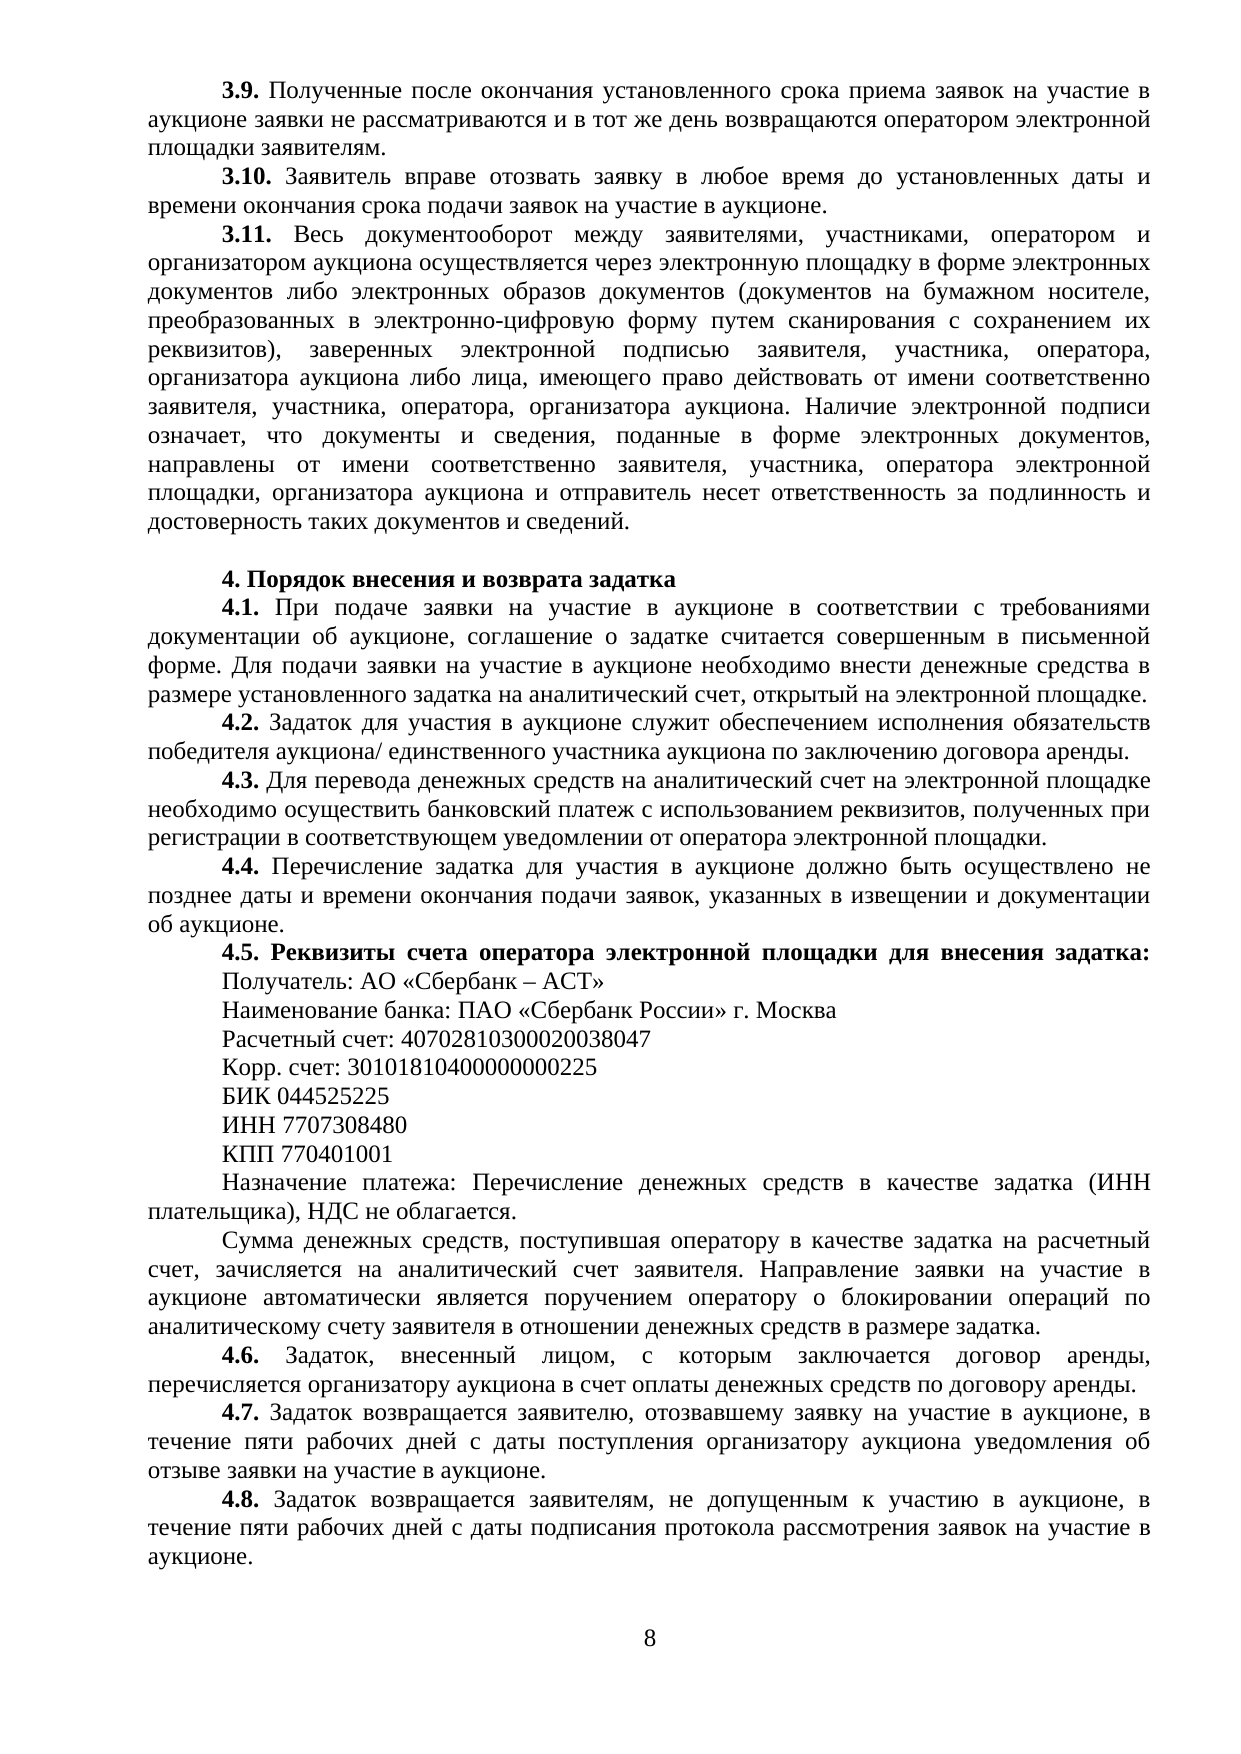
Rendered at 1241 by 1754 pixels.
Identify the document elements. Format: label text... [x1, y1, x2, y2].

text 4.5. Реквизиты счета оператора электронной площадки для внесения задатка: Получатель: АО «Сбербанк – АСТ» [222, 937, 1152, 995]
text Корр. счет: 30101810400000000225 [148, 1052, 1152, 1081]
text БИК 044525225 [148, 1081, 1152, 1110]
text 4.6. Задаток, внесенный лицом, с которым заключается договор аренды, перечисляется организатору аукциона в счет оплаты денежных средств по договору аренды. [148, 1340, 1152, 1397]
text 3.11. Весь документооборот между заявителями, участниками, оператором и организатором аукциона осуществляется через электронную площадку в форме электронных документов либо электронных образов документов (документов на бумажном носителе, преобразованных в электронно-цифровую форму путем сканирования с сохранением их реквизитов), заверенных электронной подписью заявителя, участника, оператора, организатора аукциона либо лица, имеющего право действовать от имени соответственно заявителя, участника, оператора, организатора аукциона. Наличие электронной подписи означает, что документы и сведения, поданные в форме электронных документов, направлены от имени соответственно заявителя, участника, оператора электронной площадки, организатора аукциона и отправитель несет ответственность за подлинность и достоверность таких документов и сведений. [148, 219, 1152, 535]
text 4.8. Задаток возвращается заявителям, не допущенным к участию в аукционе, в течение пяти рабочих дней с даты подписания протокола рассмотрения заявок на участие в аукционе. [148, 1484, 1152, 1570]
text 4.3. Для перевода денежных средств на аналитический счет на электронной площадке необходимо осуществить банковский платеж с использованием реквизитов, полученных при регистрации в соответствующем уведомлении от оператора электронной площадки. [148, 765, 1152, 851]
text Расчетный счет: 40702810300020038047 [148, 1024, 1152, 1052]
text 3.9. Полученные после окончания установленного срока приема заявок на участие в аукционе заявки не рассматриваются и в тот же день возвращаются оператором электронной площадки заявителям. [148, 75, 1152, 161]
text 4.2. Задаток для участия в аукционе служит обеспечением исполнения обязательств победителя аукциона/ единственного участника аукциона по заключению договора аренды. [148, 707, 1152, 765]
text 4.4. Перечисление задатка для участия в аукционе должно быть осуществлено не позднее даты и времени окончания подачи заявок, указанных в извещении и документации об аукционе. [148, 851, 1152, 937]
text КПП 770401001 [148, 1139, 1152, 1167]
text ИНН 7707308480 [148, 1110, 1152, 1139]
text 3.10. Заявитель вправе отозвать заявку в любое время до установленных даты и времени окончания срока подачи заявок на участие в аукционе. [148, 161, 1152, 219]
text Наименование банка: ПАО «Сбербанк России» г. Москва [148, 995, 1152, 1024]
text Назначение платежа: Перечисление денежных средств в качестве задатка (ИНН плательщика), НДС не облагается. [148, 1167, 1152, 1225]
text 4.7. Задаток возвращается заявителю, отозвавшему заявку на участие в аукционе, в течение пяти рабочих дней с даты поступления организатору аукциона уведомления об отзыве заявки на участие в аукционе. [148, 1397, 1152, 1484]
text 4. Порядок внесения и возврата задатка [148, 564, 1152, 592]
text 4.1. При подаче заявки на участие в аукционе в соответствии с требованиями документации об аукционе, соглашение о задатке считается совершенным в письменной форме. Для подачи заявки на участие в аукционе необходимо внести денежные средства в размере установленного задатка на аналитический счет, открытый на электронной площадке. [148, 592, 1152, 707]
text Сумма денежных средств, поступившая оператору в качестве задатка на расчетный счет, зачисляется на аналитический счет заявителя. Направление заявки на участие в аукционе автоматически является поручением оператору о блокировании операций по аналитическому счету заявителя в отношении денежных средств в размере задатка. [148, 1225, 1152, 1340]
